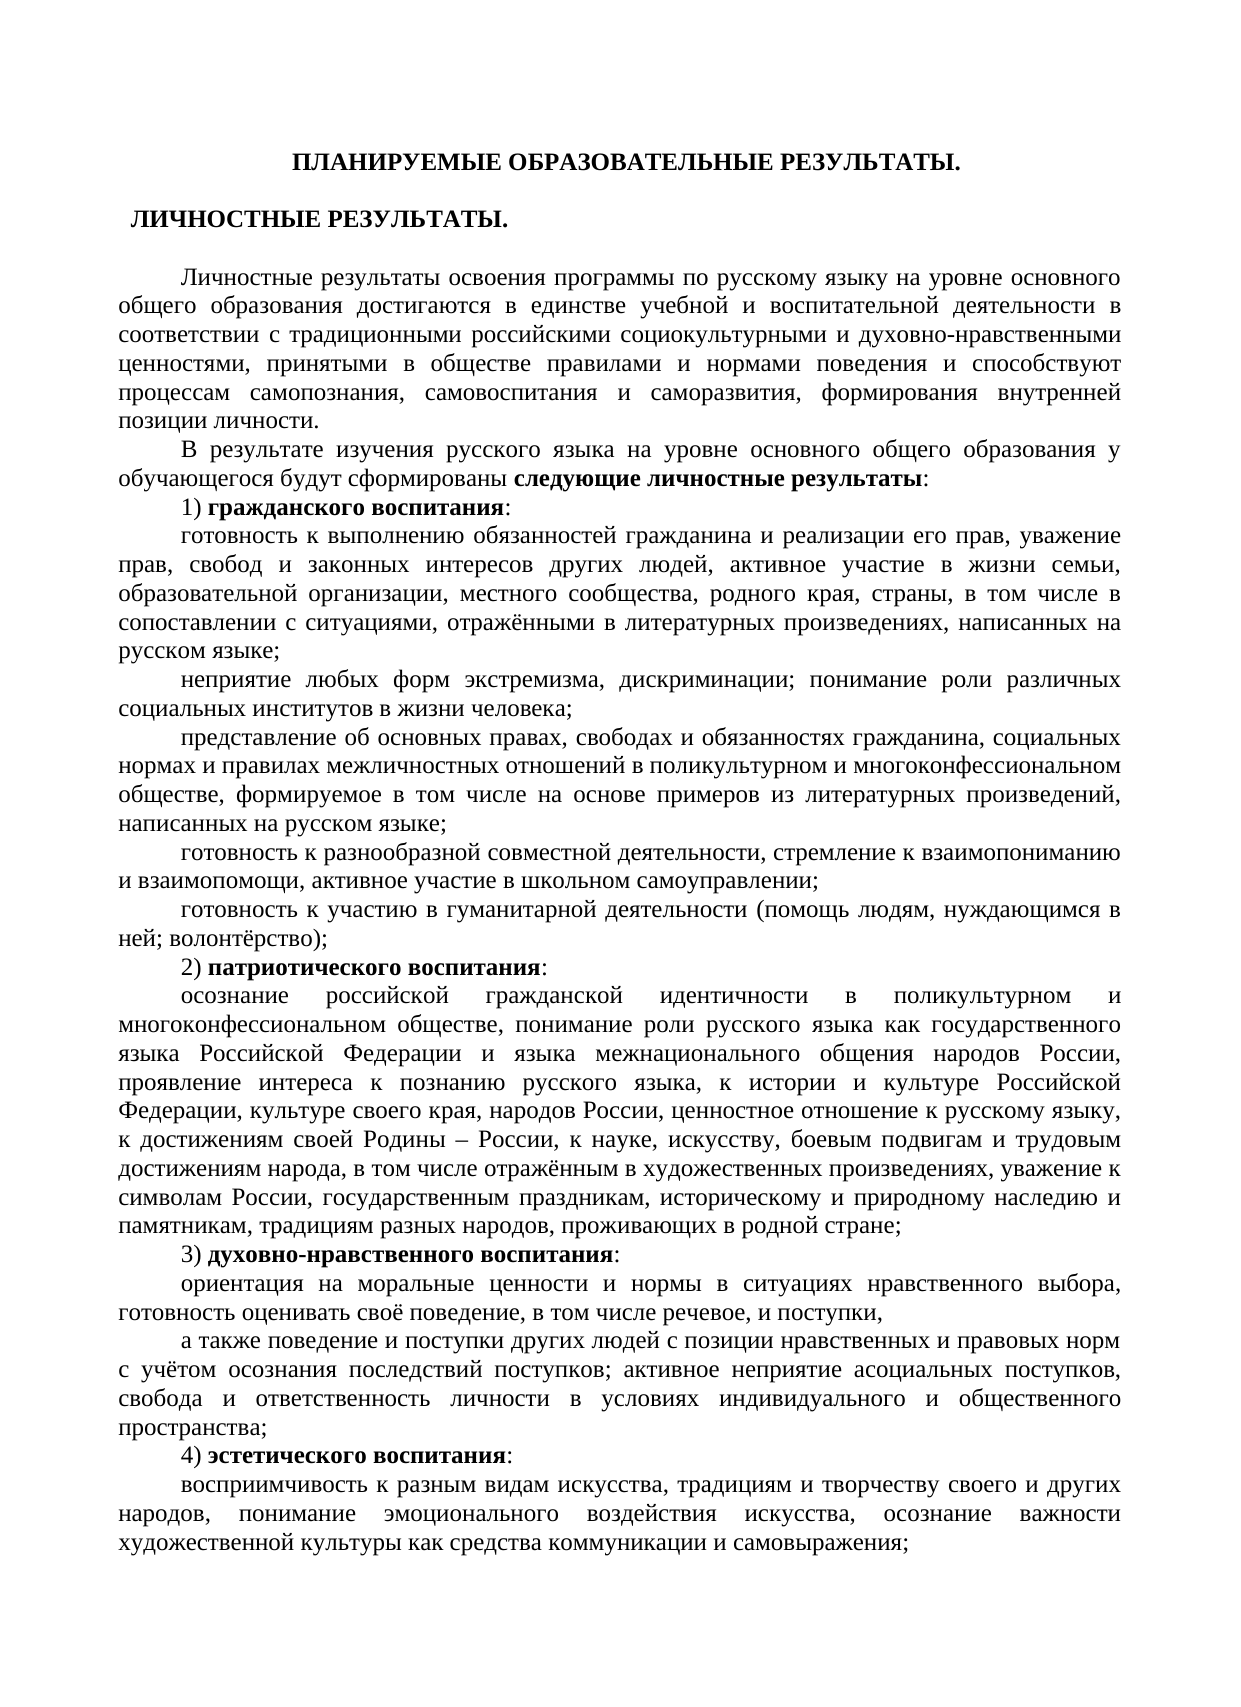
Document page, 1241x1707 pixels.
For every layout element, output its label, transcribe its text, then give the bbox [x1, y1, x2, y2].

text готовность к выполнению обязанностей гражданина и реализации его прав, уважение прав, свобод и законных интересов других людей, активное участие в жизни семьи, образовательной организации, местного сообщества, родного края, страны, в том числе в сопоставлении с ситуациями, отражёнными в литературных произведениях, написанных на русском языке; [118, 521, 1122, 664]
text 4) эстетического воспитания: [118, 1441, 1122, 1469]
text ориентация на моральные ценности и нормы в ситуациях нравственного выбора, готовность оценивать своё поведение, в том числе речевое, и поступки, [118, 1268, 1122, 1326]
text восприимчивость к разным видам искусства, традициям и творчеству своего и других народов, понимание эмоционального воздействия искусства, осознание важности художественной культуры как средства коммуникации и самовыражения; [118, 1469, 1122, 1556]
text 2) патриотического воспитания: [118, 952, 1122, 981]
text Личностные результаты освоения программы по русскому языку на уровне основного общего образования достигаются в единстве учебной и воспитательной деятельности в соответствии с традиционными российскими социокультурными и духовно-нравственными ценностями, принятыми в обществе правилами и нормами поведения и способствуют процессам самопознания, самовоспитания и саморазвития, формирования внутренней позиции личности. [118, 262, 1122, 434]
text 1) гражданского воспитания: [118, 492, 1122, 521]
text представление об основных правах, свободах и обязанностях гражданина, социальных нормах и правилах межличностных отношений в поликультурном и многоконфессиональном обществе, формируемое в том числе на основе примеров из литературных произведений, написанных на русском языке; [118, 722, 1122, 837]
text готовность к участию в гуманитарной деятельности (помощь людям, нуждающимся в ней; волонтёрство); [118, 894, 1122, 952]
text 3) духовно-нравственного воспитания: [118, 1239, 1122, 1268]
text неприятие любых форм экстремизма, дискриминации; понимание роли различных социальных институтов в жизни человека; [118, 664, 1122, 722]
text ЛИЧНОСТНЫЕ РЕЗУЛЬТАТЫ. [131, 204, 1122, 233]
text ПЛАНИРУЕМЫЕ ОБРАЗОВАТЕЛЬНЫЕ РЕЗУЛЬТАТЫ. [131, 147, 1122, 176]
text осознание российской гражданской идентичности в поликультурном и многоконфессиональном обществе, понимание роли русского языка как государственного языка Российской Федерации и языка межнационального общения народов России, проявление интереса к познанию русского языка, к истории и культуре Российской Федерации, культуре своего края, народов России, ценностное отношение к русскому языку, к достижениям своей Родины – России, к науке, искусству, боевым подвигам и трудовым достижениям народа, в том числе отражённым в художественных произведениях, уважение к символам России, государственным праздникам, историческому и природному наследию и памятникам, традициям разных народов, проживающих в родной стране; [118, 981, 1122, 1239]
text готовность к разнообразной совместной деятельности, стремление к взаимопониманию и взаимопомощи, активное участие в школьном самоуправлении; [118, 837, 1122, 894]
text В результате изучения русского языка на уровне основного общего образования у обучающегося будут сформированы следующие личностные результаты: [118, 434, 1122, 492]
text а также поведение и поступки других людей с позиции нравственных и правовых норм с учётом осознания последствий поступков; активное неприятие асоциальных поступков, свобода и ответственность личности в условиях индивидуального и общественного пространства; [118, 1326, 1122, 1441]
